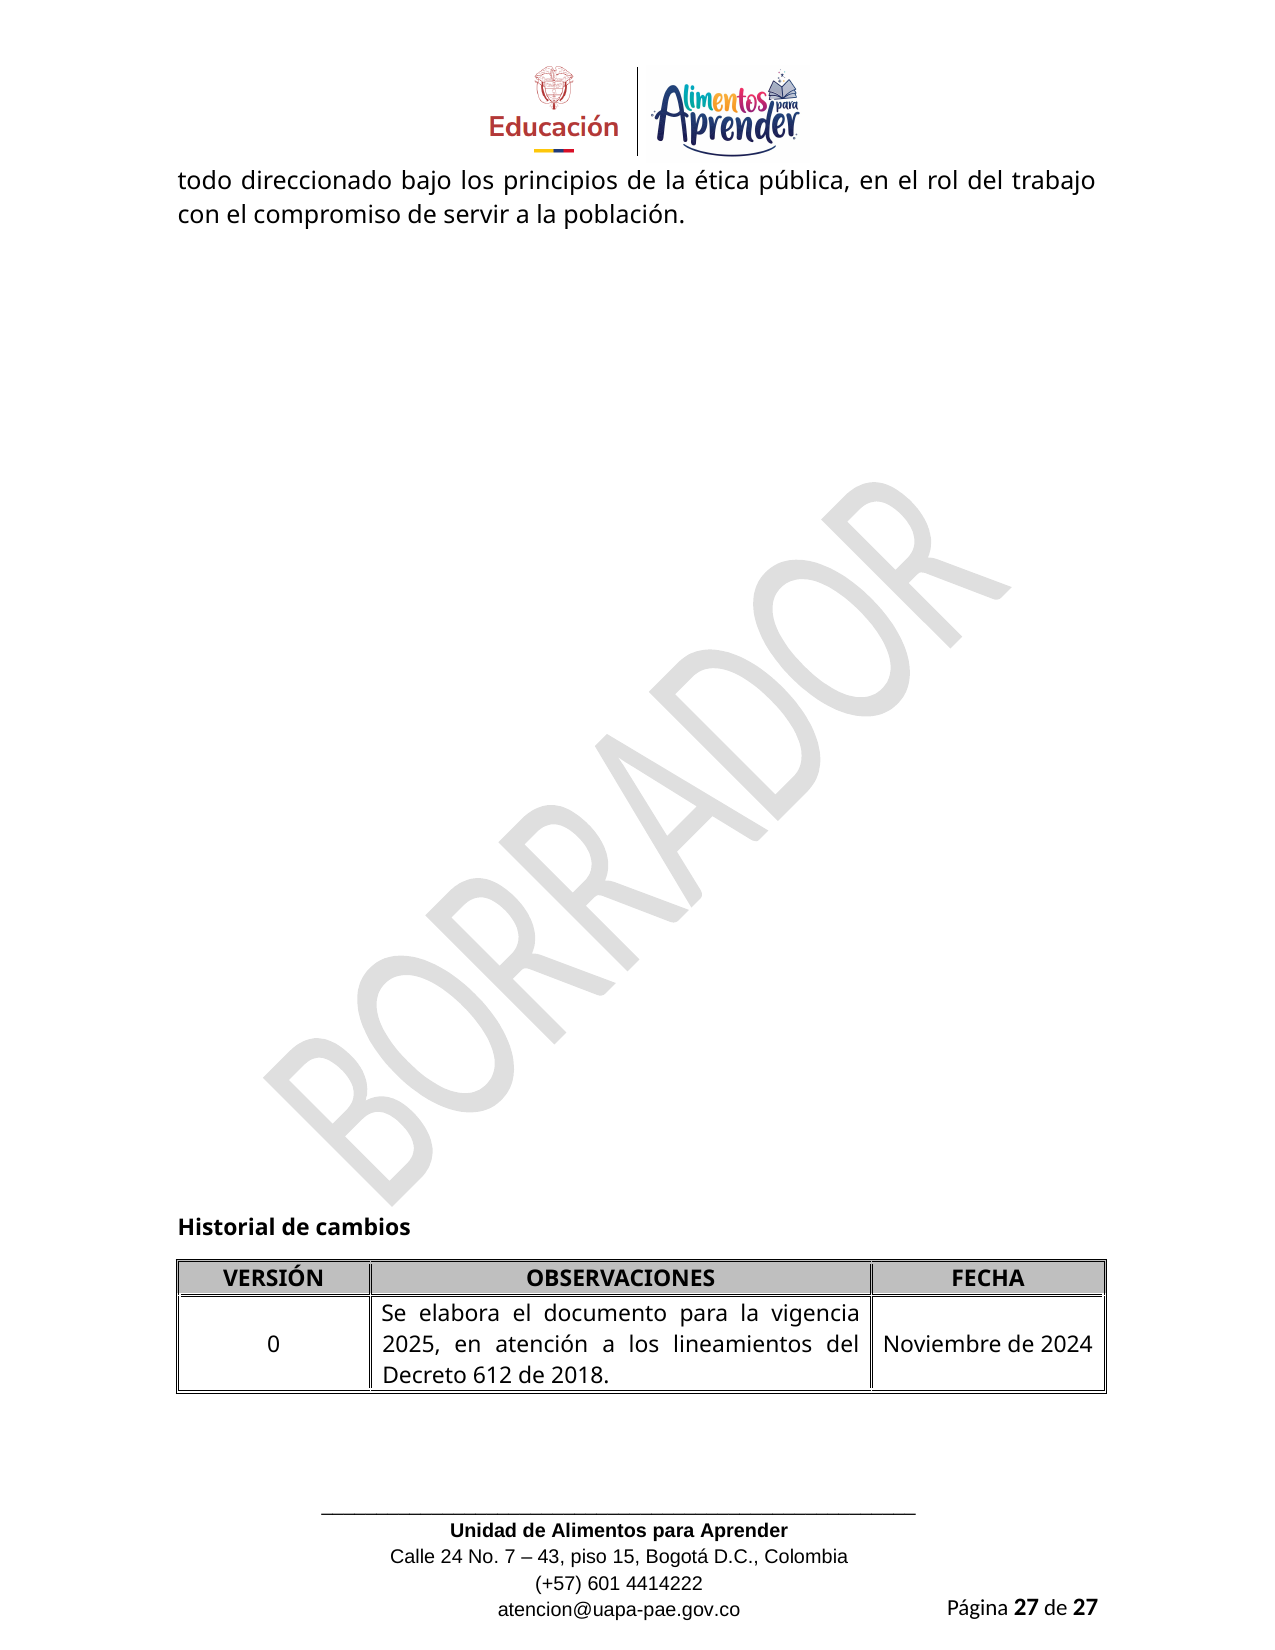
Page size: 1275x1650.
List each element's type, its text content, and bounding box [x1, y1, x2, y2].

table_header OBSERVACIONES [371, 1262, 871, 1293]
list Historial de cambios [177, 1211, 1098, 1242]
table_cell 0 [179, 1294, 371, 1390]
table_header VERSIÓN [177, 1260, 371, 1293]
table_header FECHA [871, 1262, 1104, 1293]
table_cell Noviembre de 2024 [871, 1294, 1104, 1390]
picture [646, 65, 810, 162]
picture [465, 61, 640, 162]
table_cell Se elabora el documento para la vigencia 2025, en atención a los lineamientos del Decreto 612 de 2018. [371, 1297, 871, 1390]
